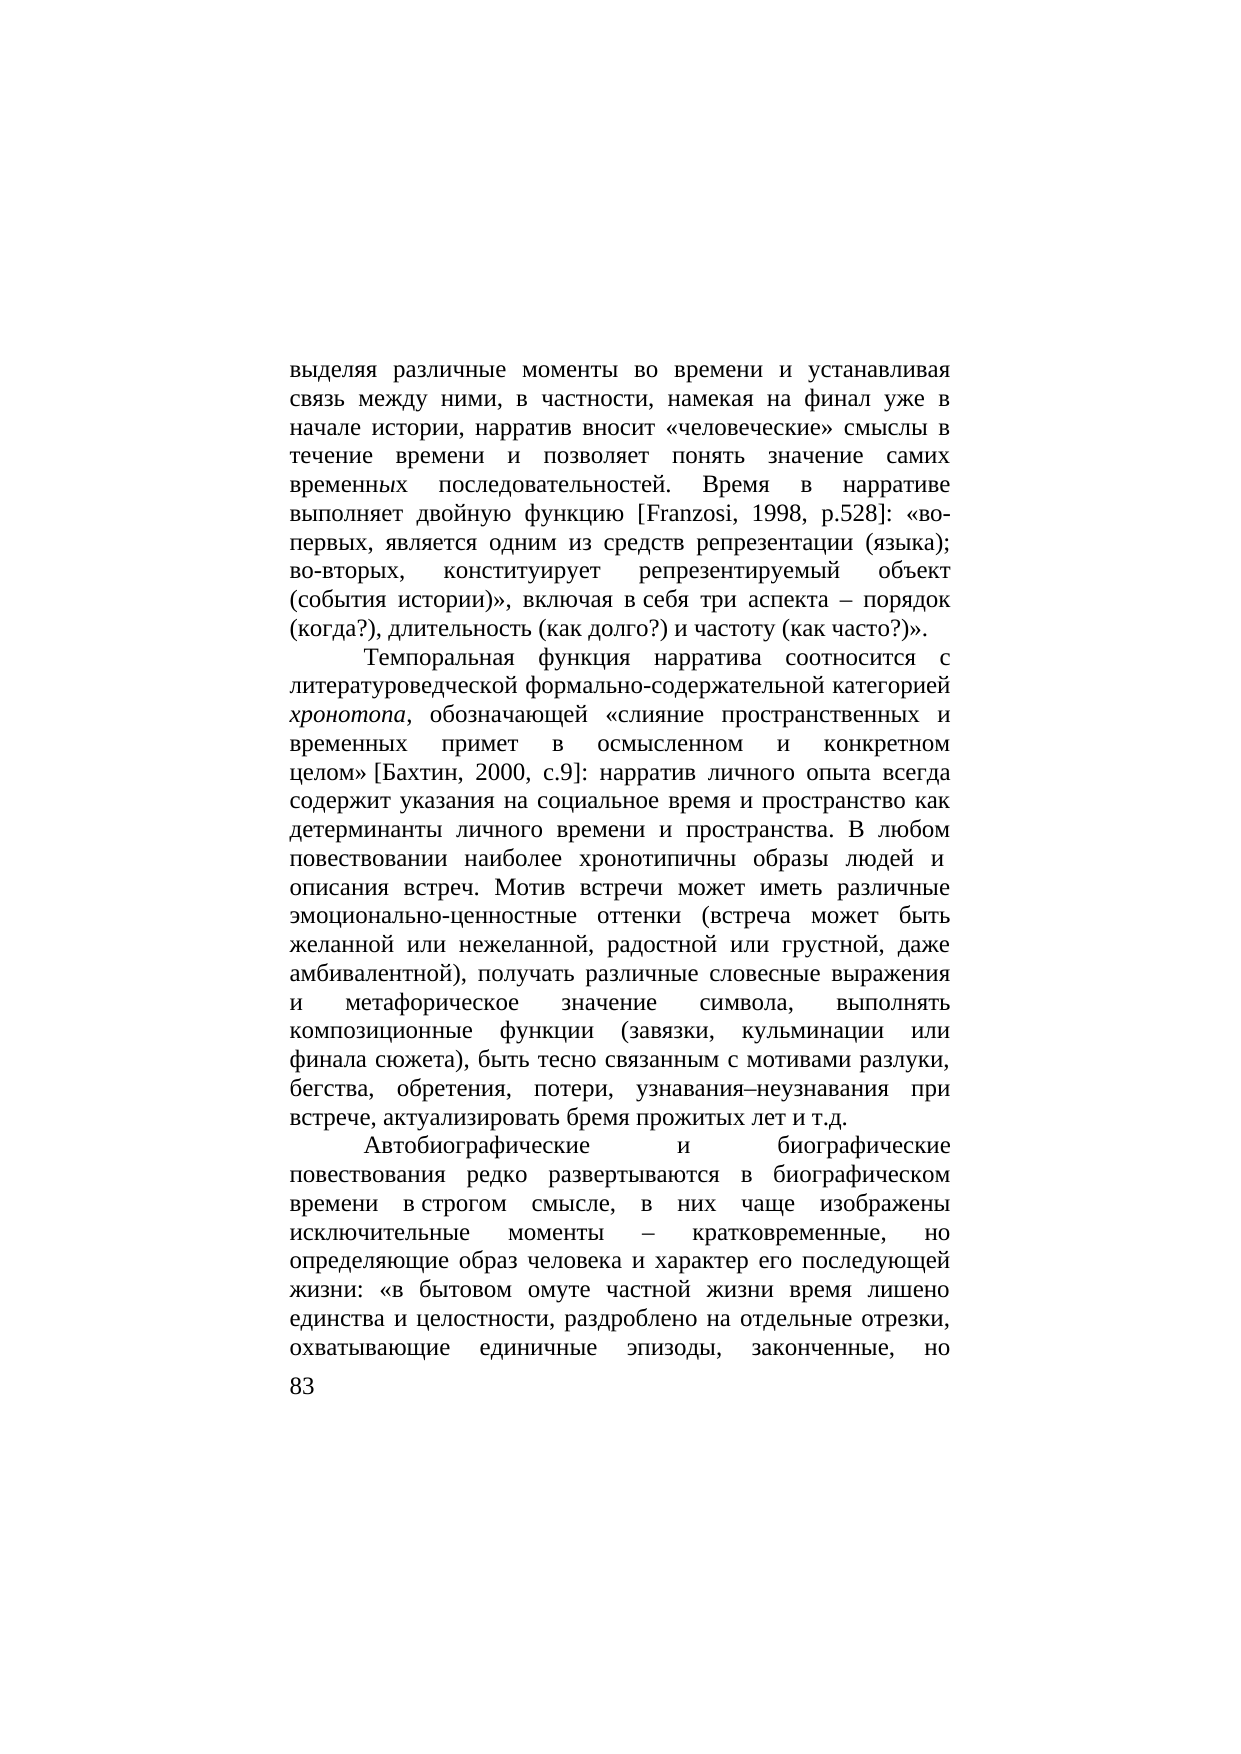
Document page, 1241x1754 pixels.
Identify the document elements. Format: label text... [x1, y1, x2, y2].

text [289, 1131, 951, 1361]
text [289, 354, 951, 642]
text Темпоральная функция нарратива соотносится с литературоведческой формально-содержательной категорией хронотопа, обозначающей «слияние пространственных и временных примет в осмысленном и конкретном целом» [Бахтин, 2000, с.9]: нарратив личного опыта всегда содержит указания на социальное время и пространство как детерминанты личного времени и пространства. В любом повествовании наиболее хронотипичны образы людей и описания встреч. Мотив встречи может иметь различные эмоционально-ценностные оттенки (встреча может быть желанной или нежеланной, радостной или грустной, даже амбивалентной), получать различные словесные выражения и метафорическое значение символа, выполнять композиционные функции (завязки, кульминации или финала сюжета), быть тесно связанным с мотивами разлуки, бегства, обретения, потери, узнавания–неузнавания при встрече, актуализировать бремя прожитых лет и т.д. [289, 642, 951, 1131]
